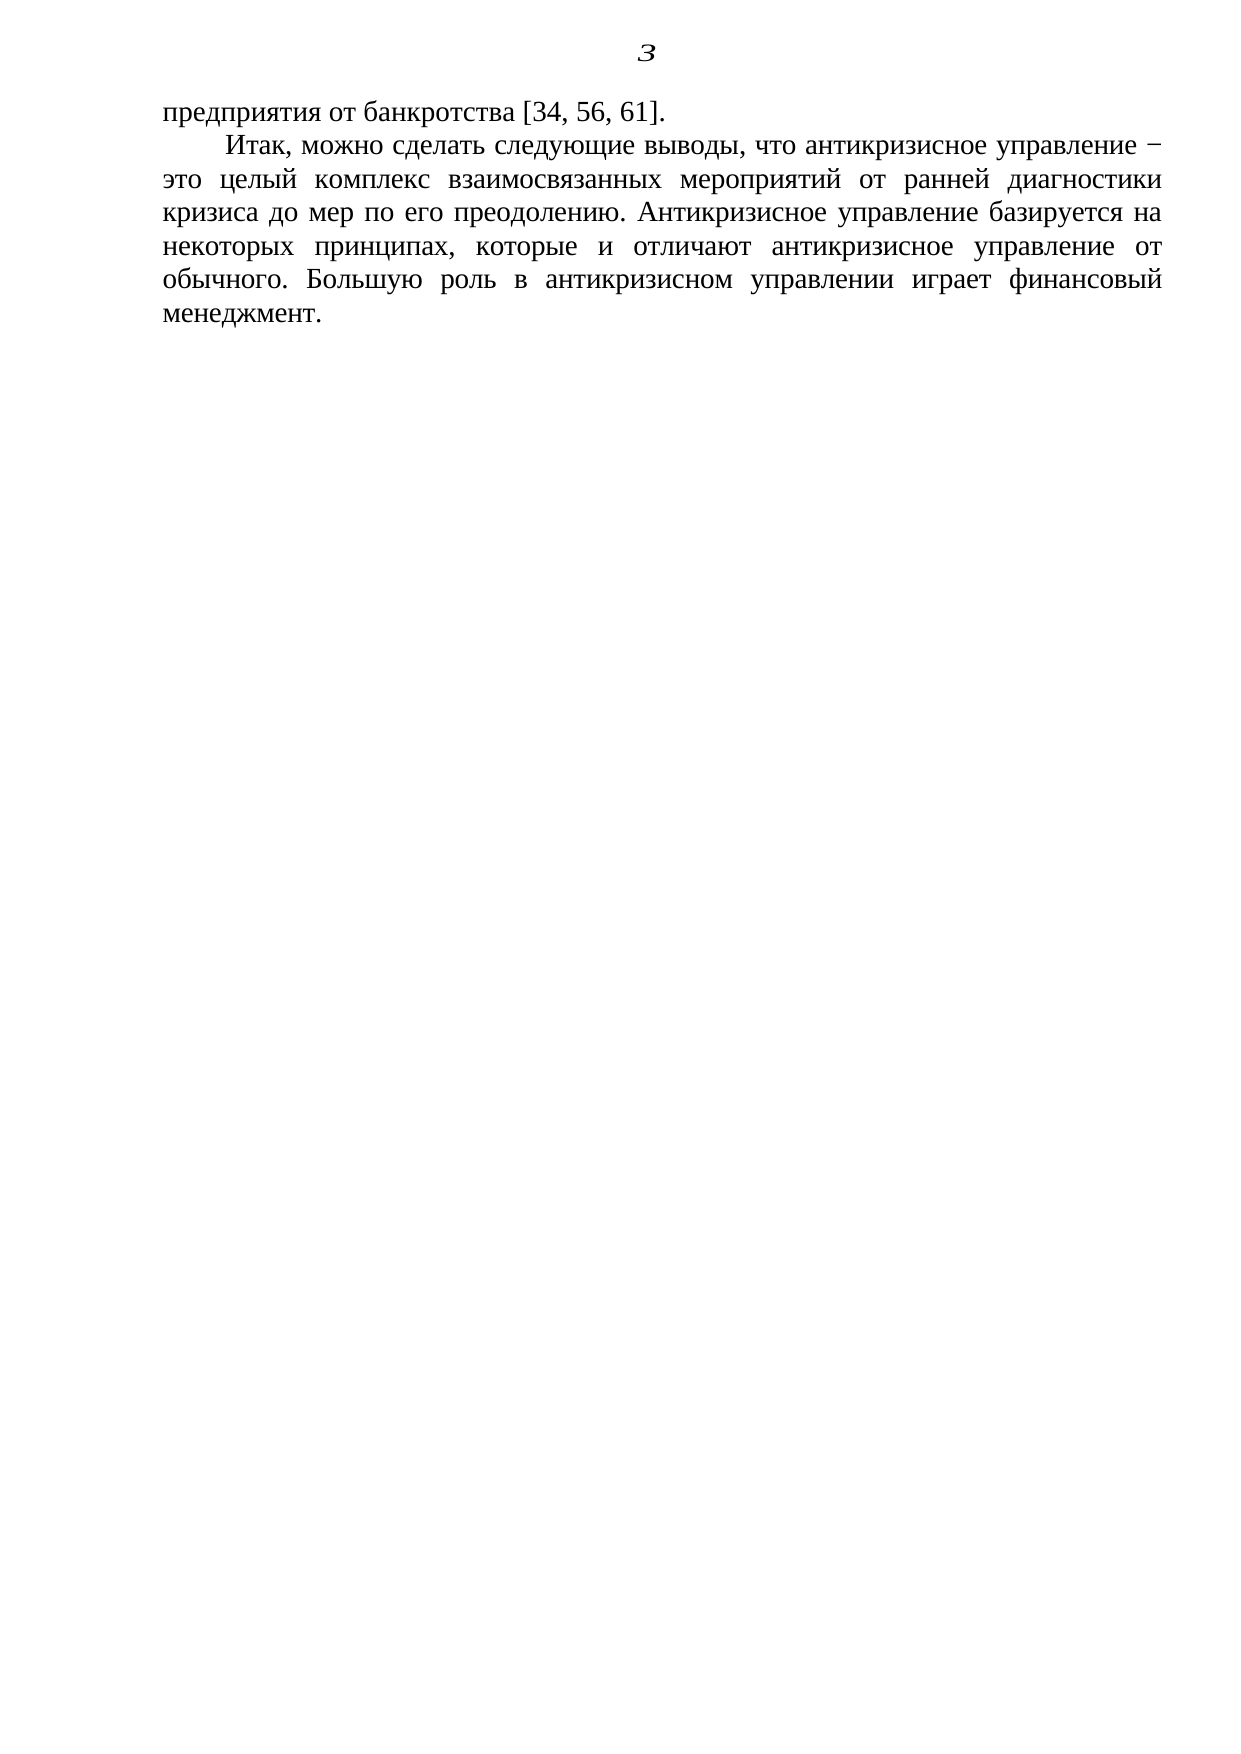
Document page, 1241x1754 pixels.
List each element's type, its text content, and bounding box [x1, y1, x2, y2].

text Итак, можно сделать следующие выводы, что антикризисное управление − это целый комплекс взаимосвязанных мероприятий от ранней диагностики кризиса до мер по его преодолению. Антикризисное управление базируется на некоторых принципах, которые и отличают антикризисное управление от обычного. Большую роль в антикризисном управлении играет финансовый менеджмент. [162, 127, 1162, 328]
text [162, 94, 1162, 127]
